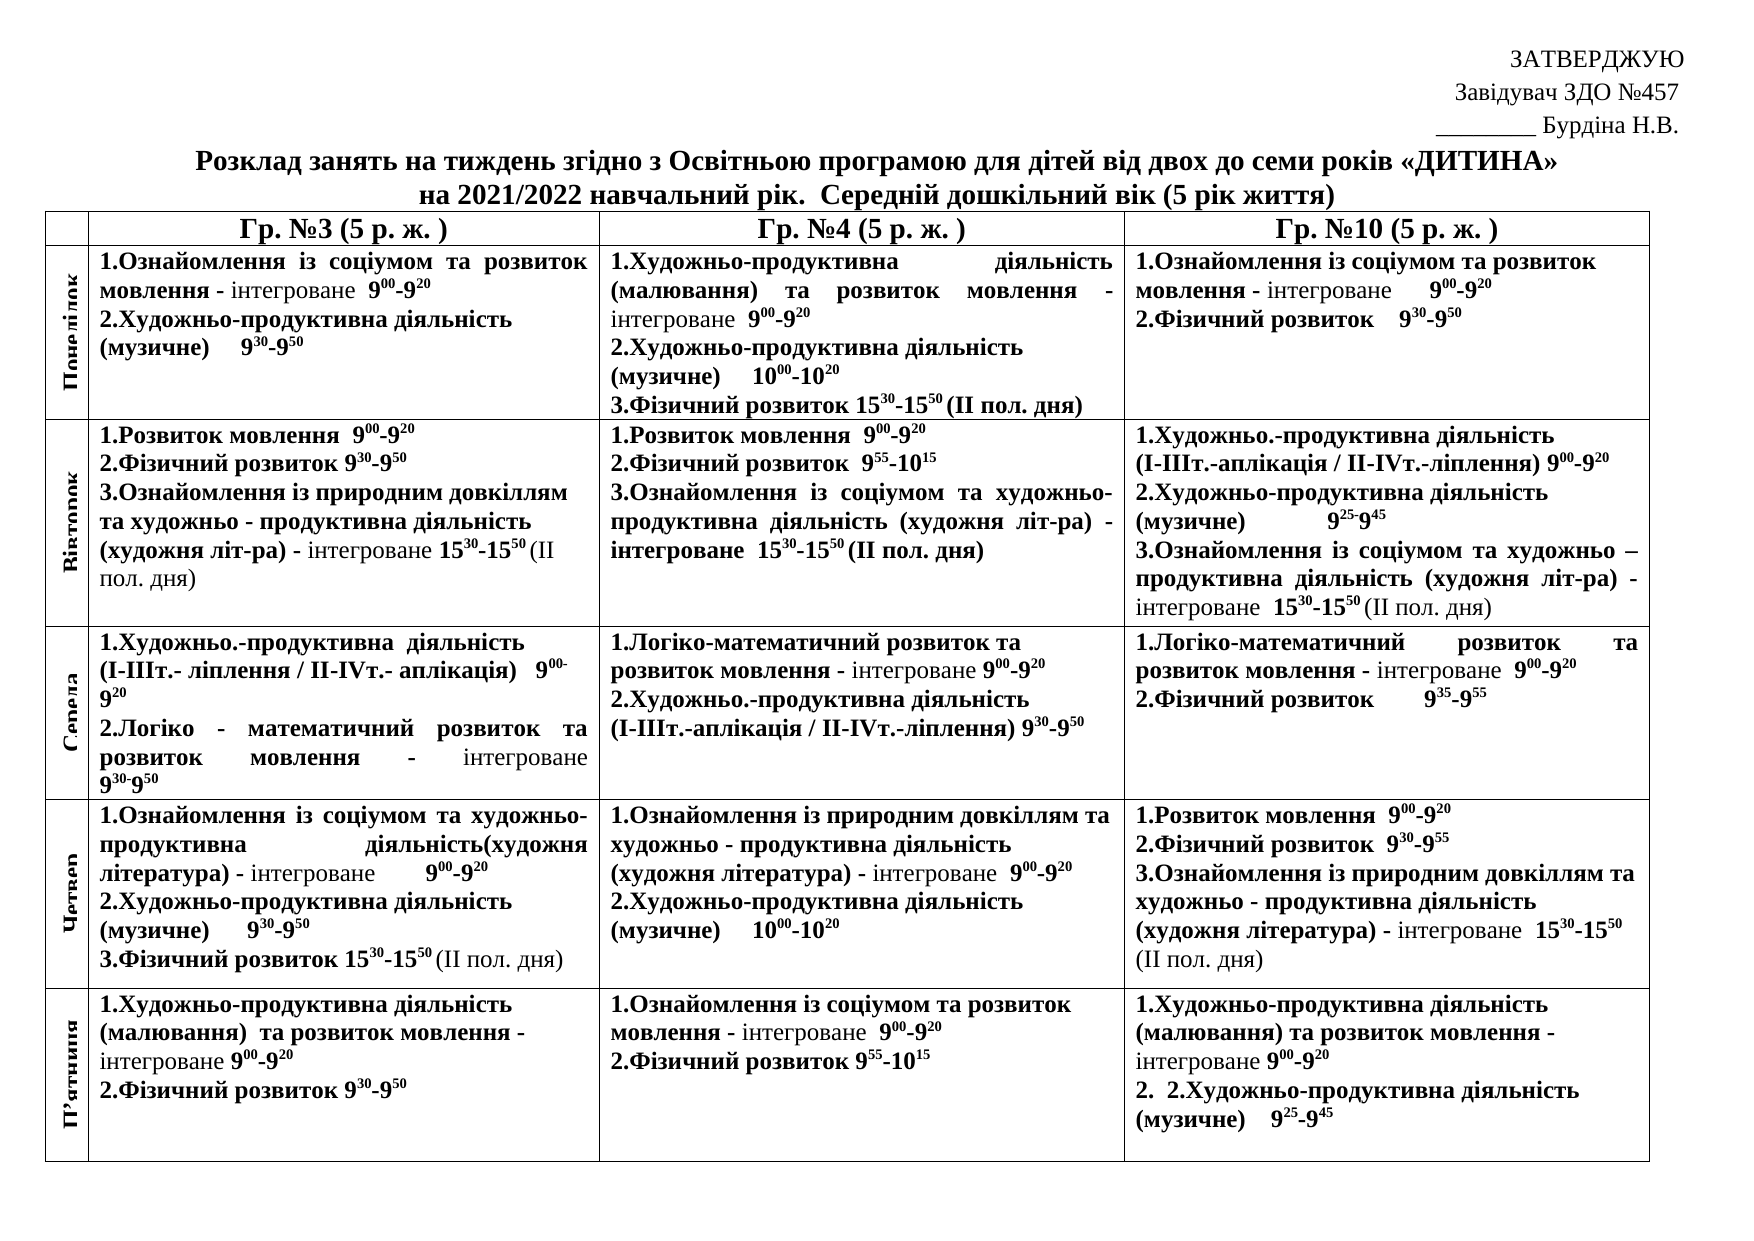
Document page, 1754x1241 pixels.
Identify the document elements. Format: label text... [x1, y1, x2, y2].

table_cell 1.Ознайомлення із соціумом та розвиток мовлення - інтегроване 900-920 2.Фізичний розвиток 930-950 [1125, 246, 1649, 419]
table_header [46, 212, 88, 245]
table_cell 1.Логіко-математичний розвиток та розвиток мовлення - інтегроване 900-920 2.Фізичний розвиток 935-955 [1125, 627, 1649, 799]
table_header Гр. №3 (5 р. ж. ) [89, 212, 599, 245]
table_cell 1.Ознайомлення із природним довкіллям та художньо - продуктивна діяльність (художня література) - інтегроване 900-920 2.Художньо-продуктивна діяльність (музичне) 1000-1020 [600, 800, 1124, 988]
table_cell 1.Художньо-продуктивна діяльність (малювання) та розвиток мовлення - інтегроване 900-920 2.Художньо-продуктивна діяльність (музичне) 1000-1020 3.Фізичний розвиток 1530-1550 (II пол. дня) [600, 246, 1124, 419]
table_cell 1.Художньо-продуктивна діяльність (малювання) та розвиток мовлення - інтегроване 900-920 2. 2.Художньо-продуктивна діяльність (музичне) 925-945 [1125, 989, 1649, 1161]
table_cell 1.Розвиток мовлення 900-920 2.Фізичний розвиток 930-955 3.Ознайомлення із природним довкіллям та художньо - продуктивна діяльність (художня література) - інтегроване 1530-1550 (II пол. дня) [1125, 800, 1649, 988]
table_cell Понеділок [46, 246, 88, 419]
table_cell 1.Ознайомлення із соціумом та розвиток мовлення - інтегроване 900-920 2.Фізичний розвиток 955-1015 [600, 989, 1124, 1161]
text ЗАТВЕРДЖУЮ [75, 44, 1684, 73]
table_cell 1.Художньо.-продуктивна діяльність (I-IIIт.-аплікація / II-IVт.-ліплення) 900-920 2.Художньо-продуктивна діяльність (музичне) 925-945 3.Ознайомлення із соціумом та художньо – продуктивна діяльність (художня літ-ра) - інтегроване 1530-1550 (II пол. дня) [1125, 420, 1649, 626]
table_cell 1.Логіко-математичний розвиток та розвиток мовлення - інтегроване 900-920 2.Художньо.-продуктивна діяльність (I-IIIт.-аплікація / II-IVт.-ліплення) 930-950 [600, 627, 1124, 799]
table_cell П’ятниця [46, 989, 88, 1161]
table_cell Четвер [46, 800, 88, 988]
table_cell 1.Ознайомлення із соціумом та розвиток мовлення - інтегроване 900-920 2.Художньо-продуктивна діяльність (музичне) 930-950 [89, 246, 599, 419]
table_cell 1.Розвиток мовлення 900-920 2.Фізичний розвиток 930-950 3.Ознайомлення із природним довкіллям та художньо - продуктивна діяльність (художня літ-ра) - інтегроване 1530-1550 (II пол. дня) [89, 420, 599, 626]
text Завідувач ЗДО №457 [75, 77, 1679, 106]
table_cell 1.Художньо-продуктивна діяльність (малювання) та розвиток мовлення - інтегроване 900-920 2.Фізичний розвиток 930-950 [89, 989, 599, 1161]
text на 2021/2022 навчальний рік. Середній дошкільний вік (5 рік життя) [75, 177, 1679, 211]
text Розклад занять на тиждень згідно з Освітньою програмою для дітей від двох до семи років «ДИТИНА» [75, 143, 1679, 177]
table_cell 1.Художньо.-продуктивна діяльність (I-IIIт.- ліплення / II-IVт.- аплікація) 900-920 2.Логіко - математичний розвиток та розвиток мовлення - інтегроване 930-950 [89, 627, 599, 799]
table_cell 1.Розвиток мовлення 900-920 2.Фізичний розвиток 955-1015 3.Ознайомлення із соціумом та художньо-продуктивна діяльність (художня літ-ра) - інтегроване 1530-1550 (II пол. дня) [600, 420, 1124, 626]
table_cell 1.Ознайомлення із соціумом та художньо-продуктивна діяльність(художня література) - інтегроване 900-920 2.Художньо-продуктивна діяльність (музичне) 930-950 3.Фізичний розвиток 1530-1550 (II пол. дня) [89, 800, 599, 988]
table_cell Вівторок [46, 420, 88, 626]
table_cell Середа [46, 627, 88, 799]
table_header Гр. №4 (5 р. ж. ) [600, 212, 1124, 245]
table_header Гр. №10 (5 р. ж. ) [1125, 212, 1649, 245]
text ________ Бурдіна Н.В. [75, 110, 1679, 139]
